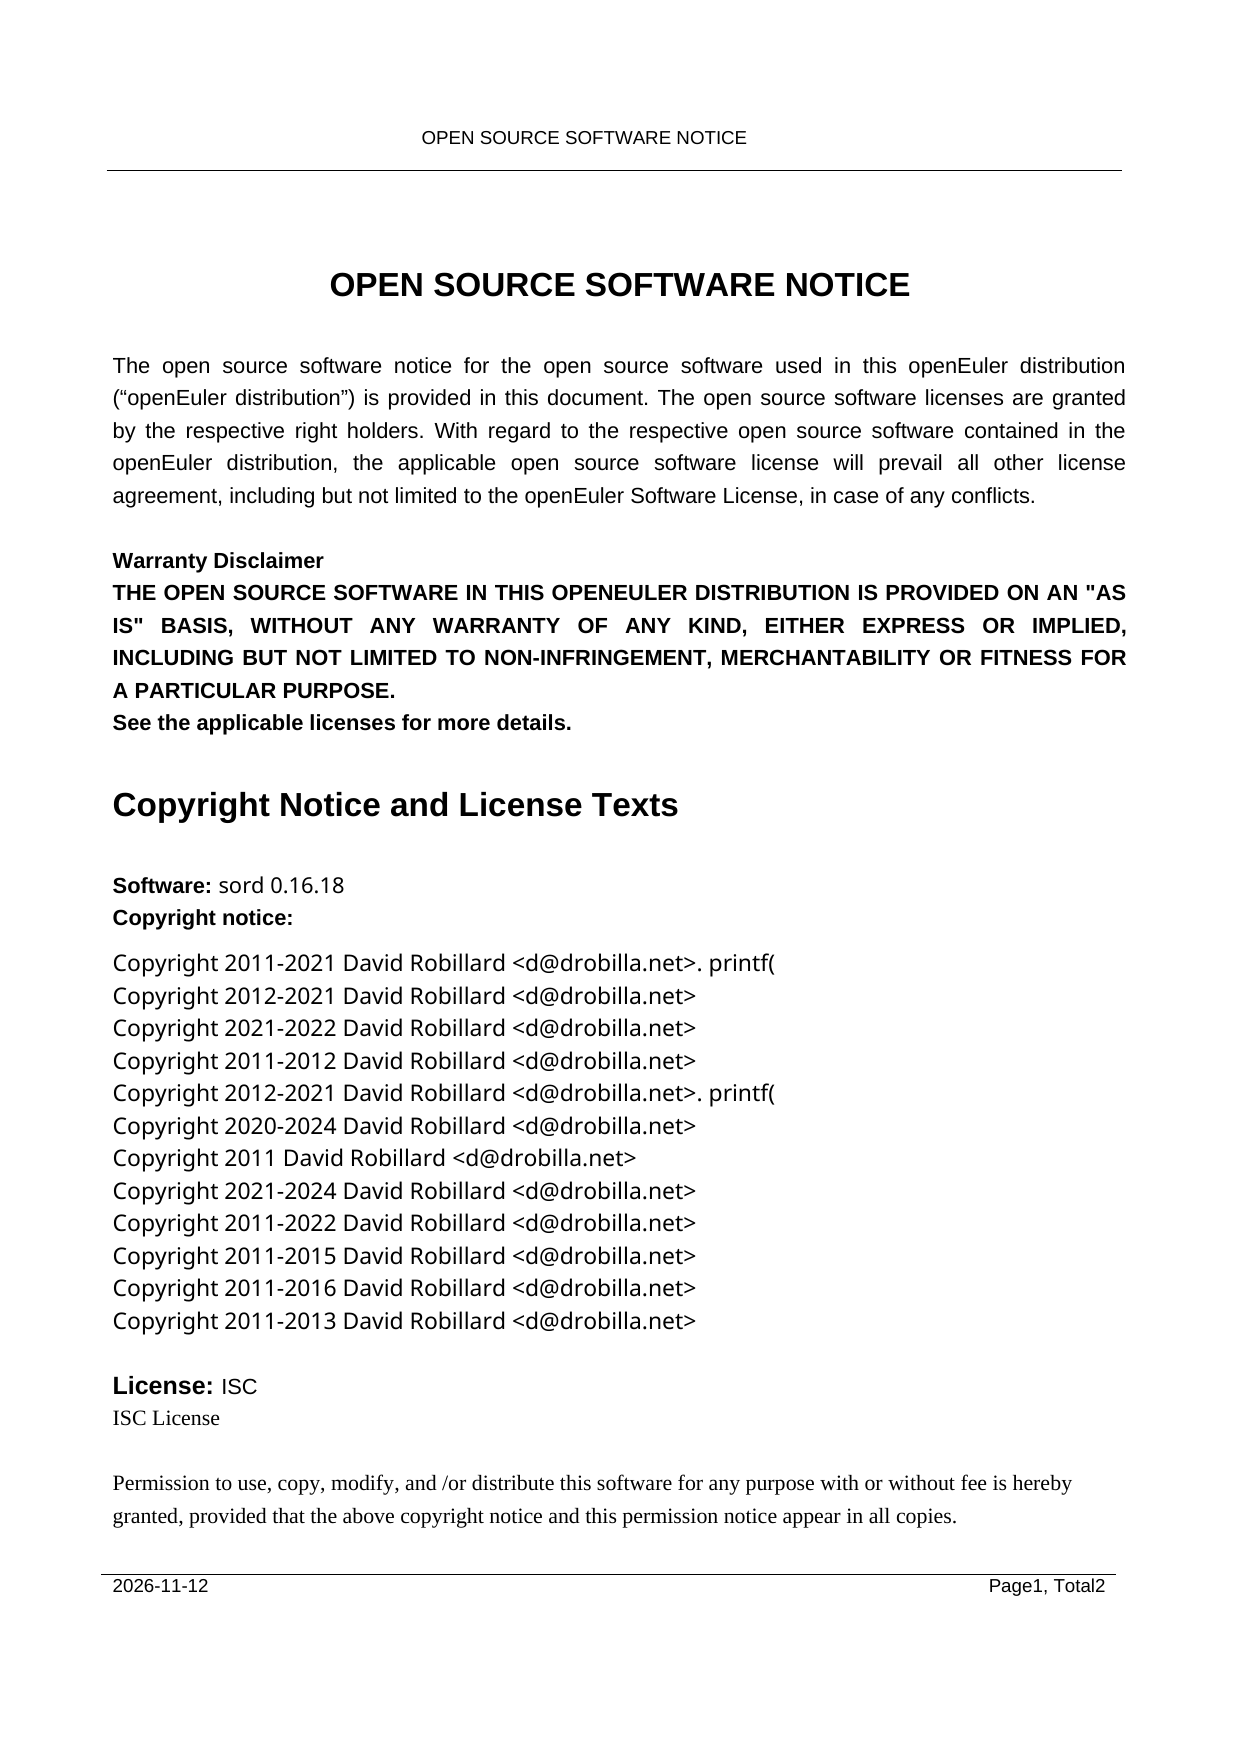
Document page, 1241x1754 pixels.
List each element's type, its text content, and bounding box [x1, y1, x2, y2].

text License: ISC [112, 1369, 1128, 1402]
title Software: sord 0.16.18 [112, 869, 1128, 901]
text OPEN SOURCE SOFTWARE NOTICE [112, 251, 1128, 316]
text The open source software notice for the open source software used in this openEuler distribution (“openEuler distribution”) is provided in this document. The open source software licenses are granted by the respective right holders. With regard to the respective open source software contained in the openEuler distribution, the applicable open source software license will prevail all other license agreement, including but not limited to the openEuler Software License, in case of any conflicts. [112, 349, 1128, 511]
text Copyright notice: [112, 901, 1128, 934]
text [112, 1402, 1128, 1532]
text Copyright Notice and License Texts [112, 771, 1128, 836]
text THE OPEN SOURCE SOFTWARE IN THIS OPENEULER DISTRIBUTION IS PROVIDED ON AN "AS IS" BASIS, WITHOUT ANY WARRANTY OF ANY KIND, EITHER EXPRESS OR IMPLIED, INCLUDING BUT NOT LIMITED TO NON-INFRINGEMENT, MERCHANTABILITY OR FITNESS FOR A PARTICULAR PURPOSE. See the applicable licenses for more details. [112, 576, 1128, 739]
text Copyright 2011-2021 David Robillard <d@drobilla.net>. printf( Copyright 2012-2021 David Robillard <d@drobilla.net> Copyright 2021-2022 David Robillard <d@drobilla.net> Copyright 2011-2012 David Robillard <d@drobilla.net> Copyright 2012-2021 David Robillard <d@drobilla.net>. printf( Copyright 2020-2024 David Robillard <d@drobilla.net> Copyright 2011 David Robillard <d@drobilla.net> Copyright 2021-2024 David Robillard <d@drobilla.net> Copyright 2011-2022 David Robillard <d@drobilla.net> Copyright 2011-2015 David Robillard <d@drobilla.net> Copyright 2011-2016 David Robillard <d@drobilla.net> Copyright 2011-2013 David Robillard <d@drobilla.net> [112, 947, 1128, 1369]
text Warranty Disclaimer [112, 544, 1128, 576]
